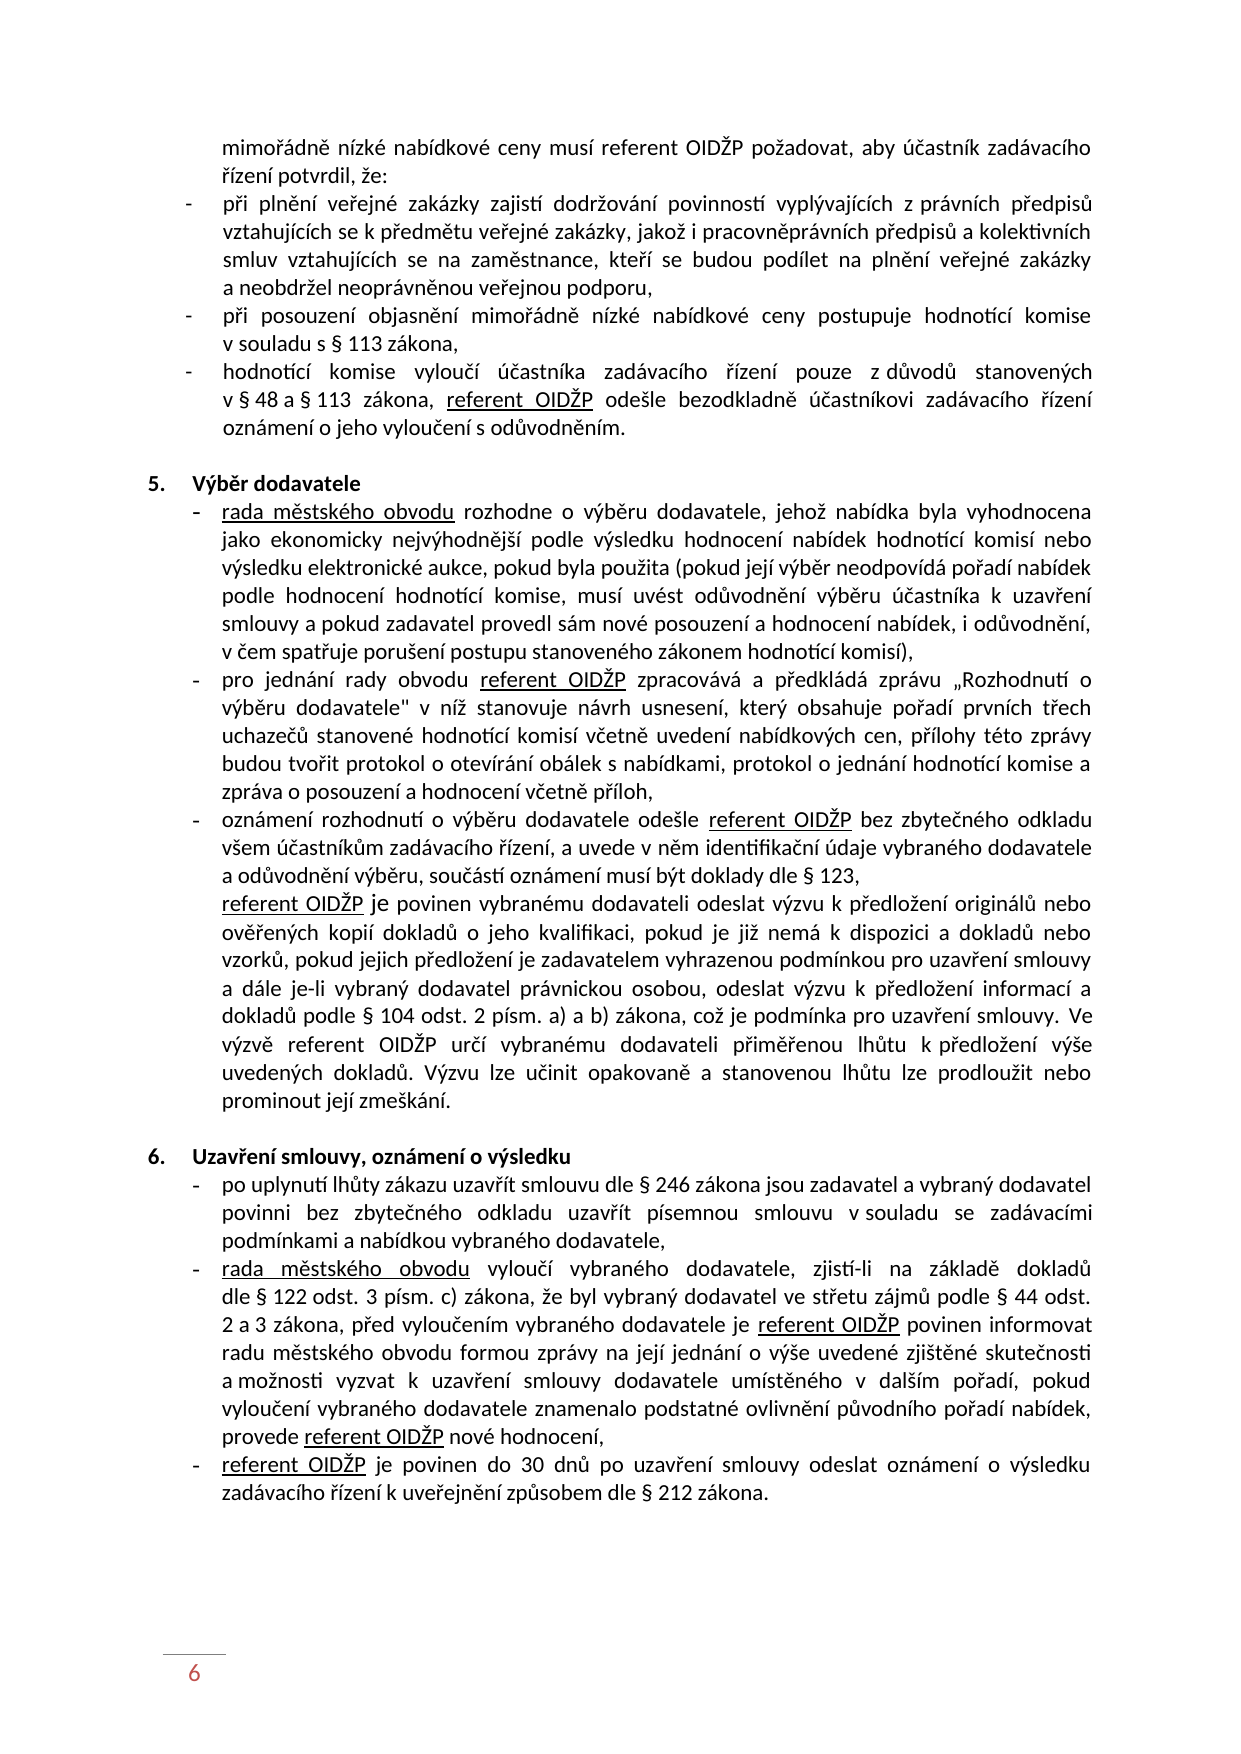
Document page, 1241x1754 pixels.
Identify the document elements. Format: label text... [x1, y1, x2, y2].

list při plnění veřejné zakázky zajistí dodržování povinností vyplývajících z právních předpisů vztahujících se k předmětu veřejné zakázky, jakož i pracovněprávních předpisů a kolektivních smluv vztahujících se na zaměstnance, kteří se budou podílet na plnění veřejné zakázky a neobdržel neoprávněnou veřejnou podporu, [185, 189, 1093, 301]
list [192, 133, 1093, 189]
list Výběr dodavatele [148, 469, 1093, 497]
text referent OIDŽP je povinen vybranému dodavateli odeslat výzvu k předložení originálů nebo ověřených kopií dokladů o jeho kvalifikaci, pokud je již nemá k dispozici a dokladů nebo vzorků, pokud jejich předložení je zadavatelem vyhrazenou podmínkou pro uzavření smlouvy a dále je-li vybraný dodavatel právnickou osobou, odeslat výzvu k předložení informací a dokladů podle § 104 odst. 2 písm. a) a b) zákona, což je podmínka pro uzavření smlouvy. Ve výzvě referent OIDŽP určí vybranému dodavateli přiměřenou lhůtu k předložení výše uvedených dokladů. Výzvu lze učinit opakovaně a stanovenou lhůtu lze prodloužit nebo prominout její zmeškání. [222, 889, 1093, 1114]
list Uzavření smlouvy, oznámení o výsledku [148, 1142, 1093, 1170]
list pro jednání rady obvodu referent OIDŽP zpracovává a předkládá zprávu „Rozhodnutí o výběru dodavatele" v níž stanovuje návrh usnesení, který obsahuje pořadí prvních třech uchazečů stanovené hodnotící komisí včetně uvedení nabídkových cen, přílohy této zprávy budou tvořit protokol o otevírání obálek s nabídkami, protokol o jednání hodnotící komise a zpráva o posouzení a hodnocení včetně příloh, [192, 665, 1093, 805]
list referent OIDŽP je povinen do 30 dnů po uzavření smlouvy odeslat oznámení o výsledku zadávacího řízení k uveřejnění způsobem dle § 212 zákona. [192, 1450, 1093, 1506]
list hodnotící komise vyloučí účastníka zadávacího řízení pouze z důvodů stanovených v § 48 a § 113 zákona, referent OIDŽP odešle bezodkladně účastníkovi zadávacího řízení oznámení o jeho vyloučení s odůvodněním. [185, 357, 1093, 441]
list rada městského obvodu vyloučí vybraného dodavatele, zjistí-li na základě dokladů dle § 122 odst. 3 písm. c) zákona, že byl vybraný dodavatel ve střetu zájmů podle § 44 odst. 2 a 3 zákona, před vyloučením vybraného dodavatele je referent OIDŽP povinen informovat radu městského obvodu formou zprávy na její jednání o výše uvedené zjištěné skutečnosti a možnosti vyzvat k uzavření smlouvy dodavatele umístěného v dalším pořadí, pokud vyloučení vybraného dodavatele znamenalo podstatné ovlivnění původního pořadí nabídek, provede referent OIDŽP nové hodnocení, [192, 1254, 1093, 1450]
list oznámení rozhodnutí o výběru dodavatele odešle referent OIDŽP bez zbytečného odkladu všem účastníkům zadávacího řízení, a uvede v něm identifikační údaje vybraného dodavatele a odůvodnění výběru, součástí oznámení musí být doklady dle § 123, [192, 805, 1093, 889]
list při posouzení objasnění mimořádně nízké nabídkové ceny postupuje hodnotící komise v souladu s § 113 zákona, [185, 301, 1093, 357]
list rada městského obvodu rozhodne o výběru dodavatele, jehož nabídka byla vyhodnocena jako ekonomicky nejvýhodnější podle výsledku hodnocení nabídek hodnotící komisí nebo výsledku elektronické aukce, pokud byla použita (pokud její výběr neodpovídá pořadí nabídek podle hodnocení hodnotící komise, musí uvést odůvodnění výběru účastníka k uzavření smlouvy a pokud zadavatel provedl sám nové posouzení a hodnocení nabídek, i odůvodnění, v čem spatřuje porušení postupu stanoveného zákonem hodnotící komisí), [192, 497, 1093, 665]
list po uplynutí lhůty zákazu uzavřít smlouvu dle § 246 zákona jsou zadavatel a vybraný dodavatel povinni bez zbytečného odkladu uzavřít písemnou smlouvu v souladu se zadávacími podmínkami a nabídkou vybraného dodavatele, [192, 1170, 1093, 1254]
